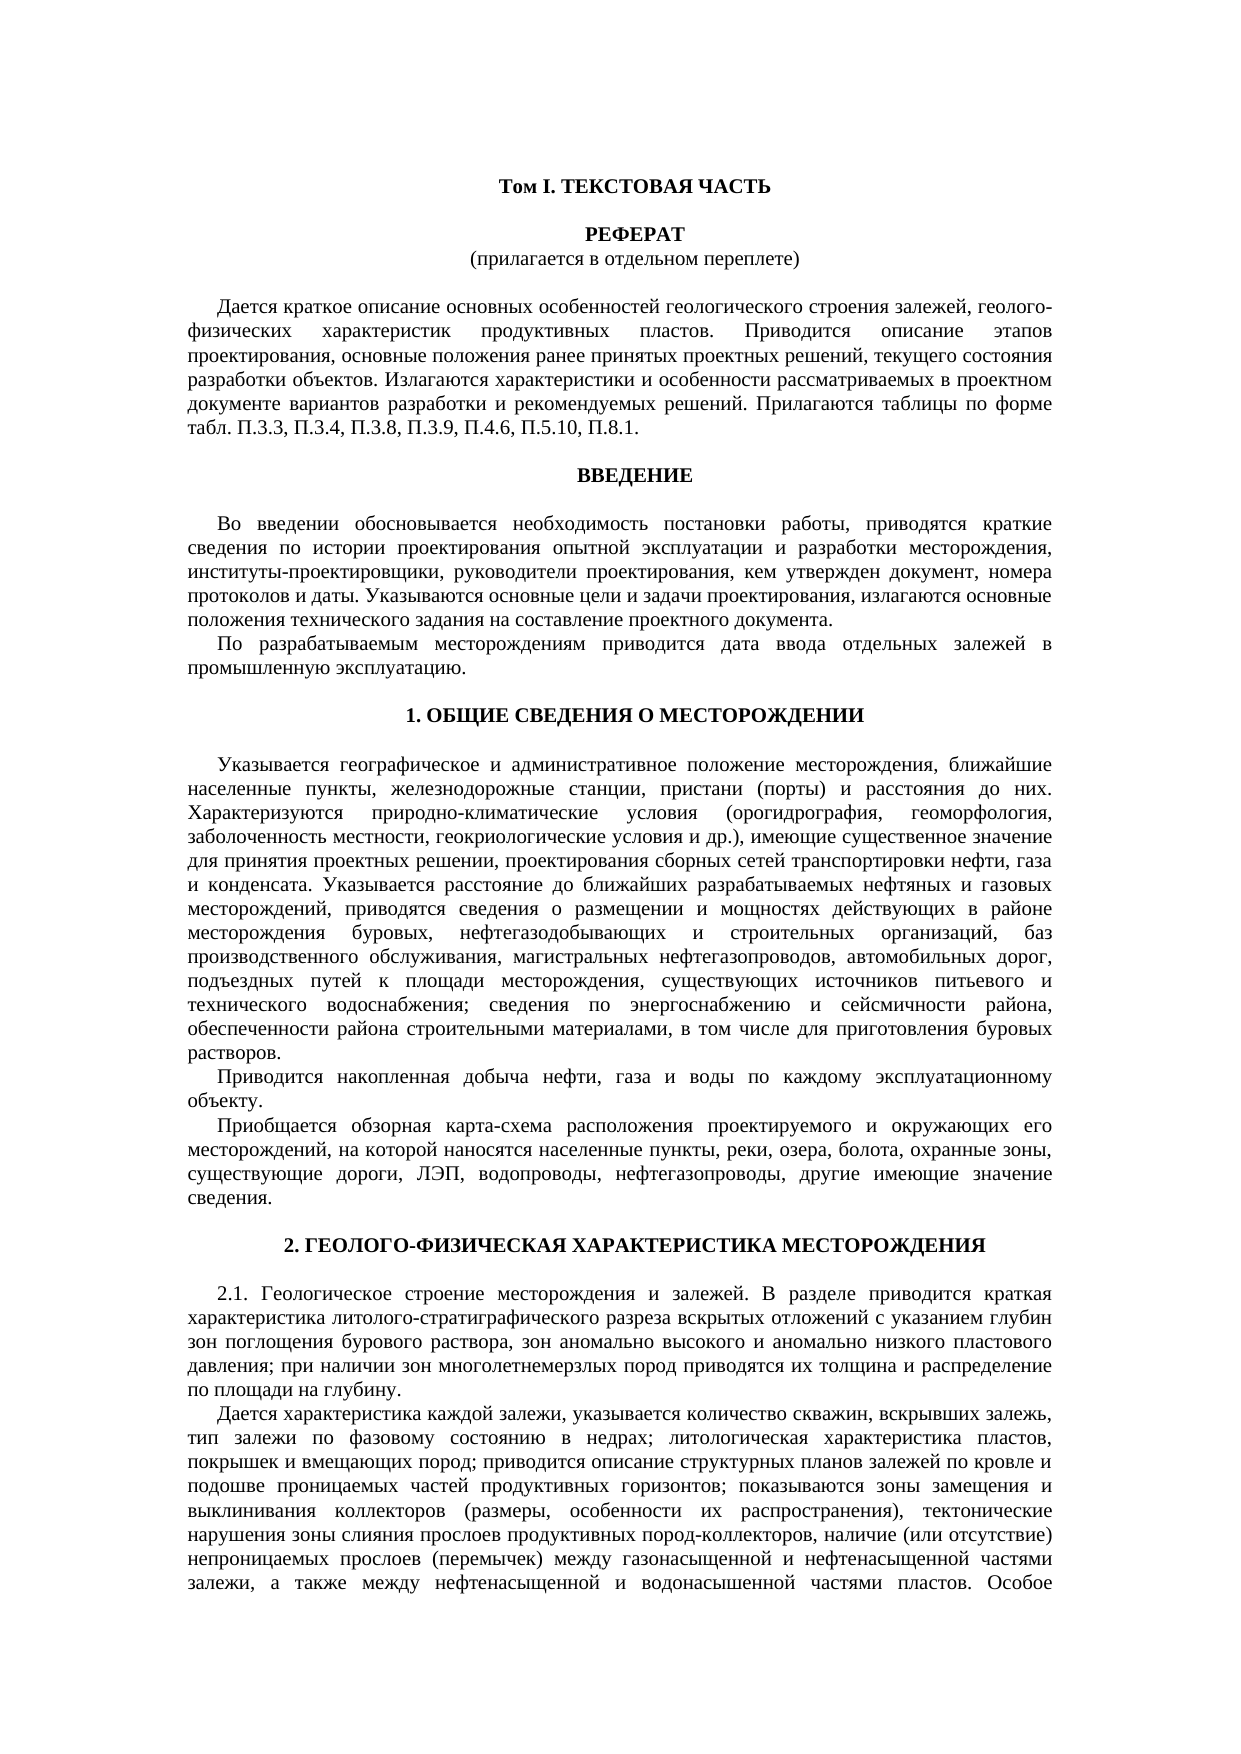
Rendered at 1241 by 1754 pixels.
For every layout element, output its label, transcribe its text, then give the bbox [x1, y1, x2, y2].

text 2.1. Геологическое строение месторождения и залежей. В разделе приводится краткая характеристика литолого-стратиграфического разреза вскрытых отложений с указанием глубин зон поглощения бурового раствора, зон аномально высокого и аномально низкого пластового давления; при наличии зон многолетнемерзлых пород приводятся их толщина и распределение по площади на глубину. [187, 1281, 1053, 1401]
text (прилагается в отдельном переплете) [187, 246, 1053, 270]
text По разрабатываемым месторождениям приводится дата ввода отдельных залежей в промышленную эксплуатацию. [187, 631, 1053, 679]
text 2. ГЕОЛОГО-ФИЗИЧЕСКАЯ ХАРАКТЕРИСТИКА МЕСТОРОЖДЕНИЯ [187, 1233, 1053, 1257]
text Указывается географическое и административное положение месторождения, ближайшие населенные пункты, железнодорожные станции, пристани (порты) и расстояния до них. Характеризуются природно-климатические условия (орогидрография, геоморфология, заболоченность местности, геокриологические условия и др.), имеющие существенное значение для принятия проектных решении, проектирования сборных сетей транспортировки нефти, газа и конденсата. Указывается расстояние до ближайших разрабатываемых нефтяных и газовых месторождений, приводятся сведения о размещении и мощностях действующих в районе месторождения буровых, нефтегазодобывающих и строительных организаций, баз производственного обслуживания, магистральных нефтегазопроводов, автомобильных дорог, подъездных путей к площади месторождения, существующих источников питьевого и технического водоснабжения; сведения по энергоснабжению и сейсмичности района, обеспеченности района строительными материалами, в том числе для приготовления буровых растворов. [187, 752, 1053, 1064]
text 1. ОБЩИЕ СВЕДЕНИЯ О МЕСТОРОЖДЕНИИ [187, 703, 1053, 727]
text Приобщается обзорная карта-схема расположения проектируемого и окружающих его месторождений, на которой наносятся населенные пункты, реки, озера, болота, охранные зоны, существующие дороги, ЛЭП, водопроводы, нефтегазопроводы, другие имеющие значение сведения. [187, 1112, 1053, 1209]
text РЕФЕРАТ [187, 222, 1053, 246]
text Приводится накопленная добыча нефти, газа и воды по каждому эксплуатационному объекту. [187, 1064, 1053, 1112]
text ВВЕДЕНИЕ [187, 463, 1053, 487]
text Дается краткое описание основных особенностей геологического строения залежей, геолого-физических характеристик продуктивных пластов. Приводится описание этапов проектирования, основные положения ранее принятых проектных решений, текущего состояния разработки объектов. Излагаются характеристики и особенности рассматриваемых в проектном документе вариантов разработки и рекомендуемых решений. Прилагаются таблицы по форме табл. П.3.3, П.3.4, П.3.8, П.3.9, П.4.6, П.5.10, П.8.1. [187, 294, 1053, 439]
text Во введении обосновывается необходимость постановки работы, приводятся краткие сведения по истории проектирования опытной эксплуатации и разработки месторождения, институты-проектировщики, руководители проектирования, кем утвержден документ, номера протоколов и даты. Указываются основные цели и задачи проектирования, излагаются основные положения технического задания на составление проектного документа. [187, 511, 1053, 631]
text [187, 1401, 1053, 1594]
text Том I. ТЕКСТОВАЯ ЧАСТЬ [187, 174, 1053, 198]
